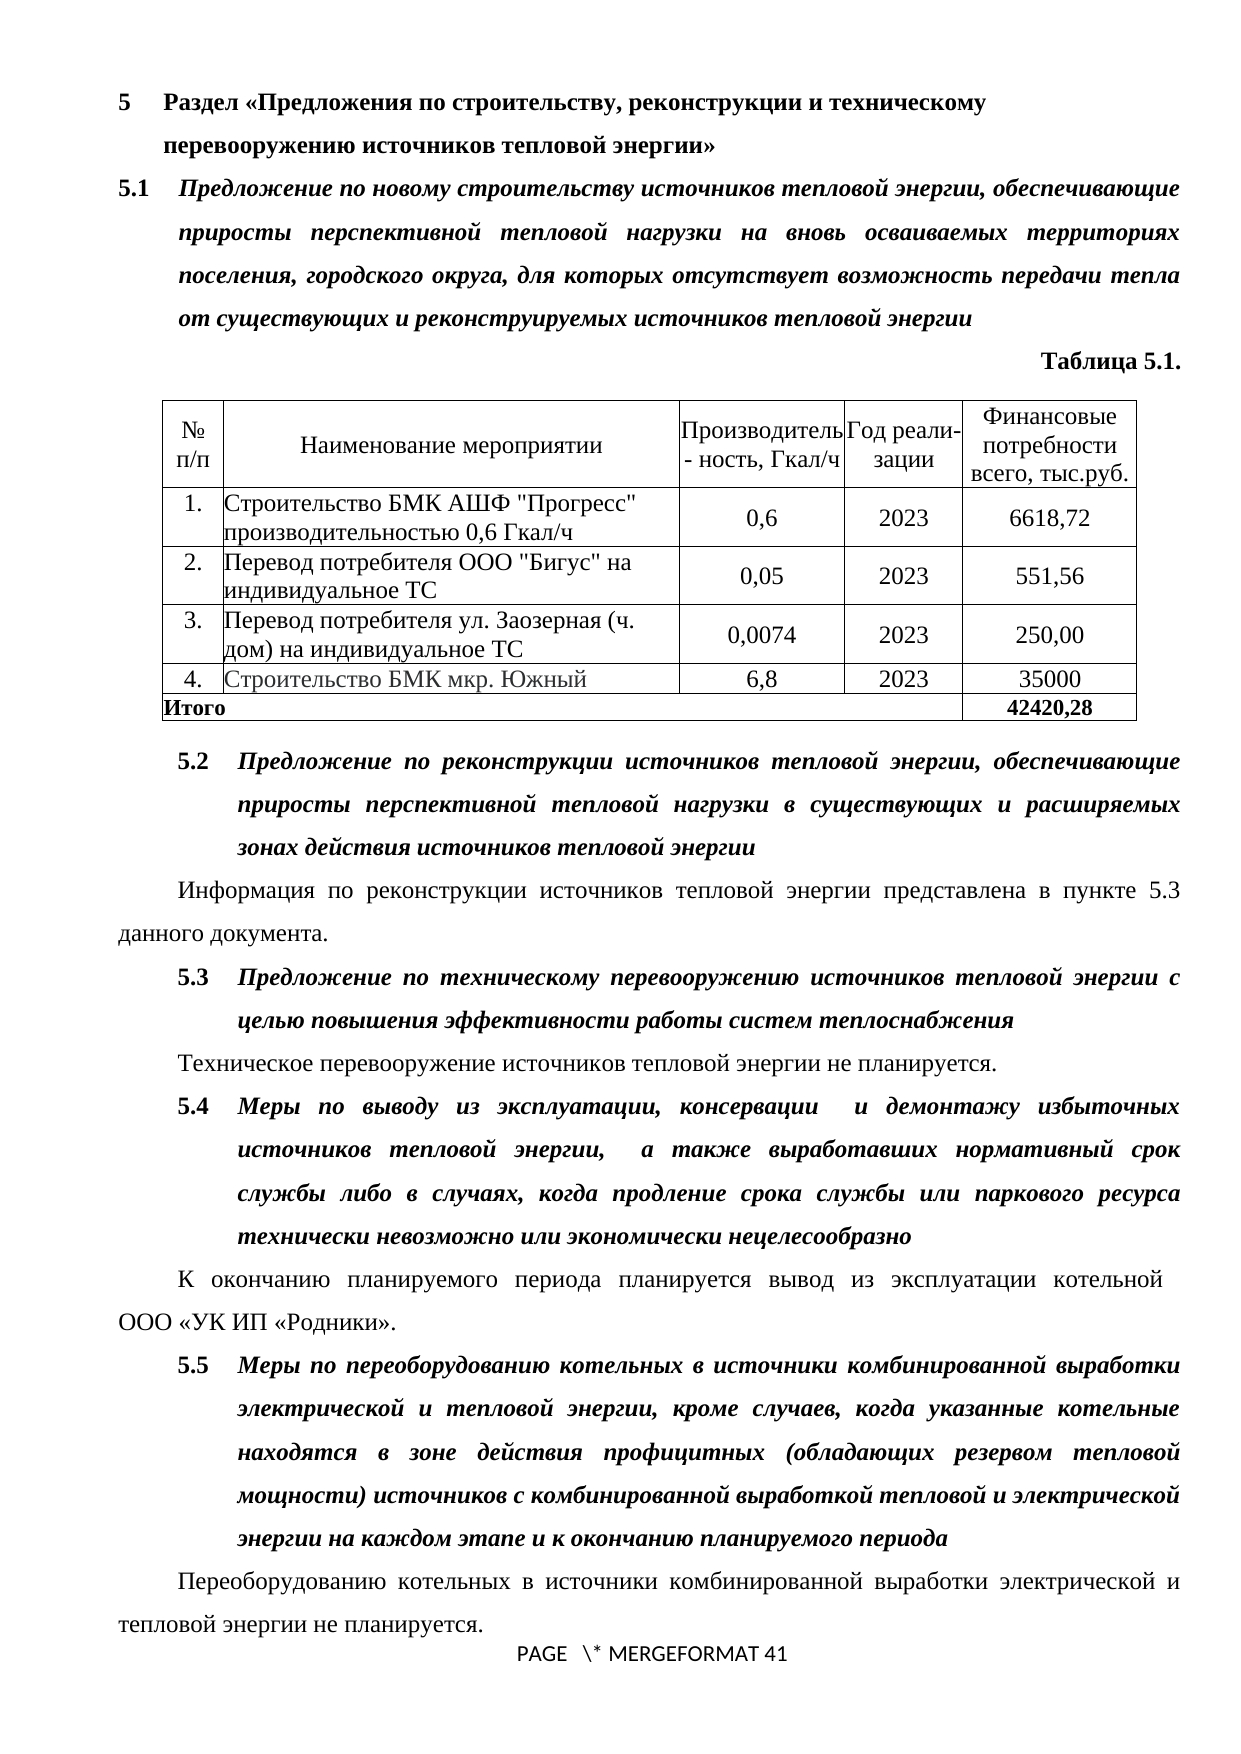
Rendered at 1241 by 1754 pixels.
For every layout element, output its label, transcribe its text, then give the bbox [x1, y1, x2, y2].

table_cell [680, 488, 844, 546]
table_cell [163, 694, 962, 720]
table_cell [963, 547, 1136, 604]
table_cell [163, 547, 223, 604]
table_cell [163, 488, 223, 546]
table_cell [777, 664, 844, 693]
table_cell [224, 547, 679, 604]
subtitle Предложение по реконструкции источников тепловой энергии, обеспечивающие приросты перспективной тепловой нагрузки в существующих и расширяемых зонах действия источников тепловой энергии [177, 746, 1181, 861]
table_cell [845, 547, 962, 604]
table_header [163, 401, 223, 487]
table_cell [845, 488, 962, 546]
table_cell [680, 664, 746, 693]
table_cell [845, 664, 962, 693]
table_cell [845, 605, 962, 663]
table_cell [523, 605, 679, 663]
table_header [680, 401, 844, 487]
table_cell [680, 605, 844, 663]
text Таблица 5.1. [118, 346, 1181, 375]
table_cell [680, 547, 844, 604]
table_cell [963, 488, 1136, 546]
text Переоборудованию котельных в источники комбинированной выработки электрической и тепловой энергии не планируется. [118, 1566, 1181, 1638]
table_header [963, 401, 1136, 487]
text К окончанию планируемого периода планируется вывод из эксплуатации котельной ООО «УК ИП «Родники». [118, 1264, 1181, 1336]
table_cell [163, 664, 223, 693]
subtitle Предложение по новому строительству источников тепловой энергии, обеспечивающие приросты перспективной тепловой нагрузки на вновь осваиваемых территориях поселения, городского округа, для которых отсутствует возможность передачи тепла от существующих и реконструируемых источников тепловой энергии [118, 173, 1181, 332]
text Техническое перевооружение источников тепловой энергии не планируется. [118, 1048, 1181, 1077]
subtitle Предложение по техническому перевооружению источников тепловой энергии с целью повышения эффективности работы систем теплоснабжения [177, 962, 1181, 1034]
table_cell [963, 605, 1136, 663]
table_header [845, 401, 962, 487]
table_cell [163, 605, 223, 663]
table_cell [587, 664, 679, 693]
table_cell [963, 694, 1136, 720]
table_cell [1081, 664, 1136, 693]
text Информация по реконструкции источников тепловой энергии представлена в пункте 5.3 данного документа. [118, 875, 1181, 947]
subtitle Раздел «Предложения по строительству, реконструкции и техническому перевооружению источников тепловой энергии» [118, 87, 1181, 159]
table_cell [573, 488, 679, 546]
subtitle Меры по переоборудованию котельных в источники комбинированной выработки электрической и тепловой энергии, кроме случаев, когда указанные котельные находятся в зоне действия профицитных (обладающих резервом тепловой мощности) источников с комбинированной выработкой тепловой и электрической энергии на каждом этапе и к окончанию планируемого периода [177, 1350, 1181, 1552]
subtitle Меры по выводу из эксплуатации, консервации и демонтажу избыточных источников тепловой энергии, а также выработавших нормативный срок службы либо в случаях, когда продление срока службы или паркового ресурса технически невозможно или экономически нецелесообразно [177, 1091, 1181, 1249]
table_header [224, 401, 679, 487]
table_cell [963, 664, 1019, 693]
